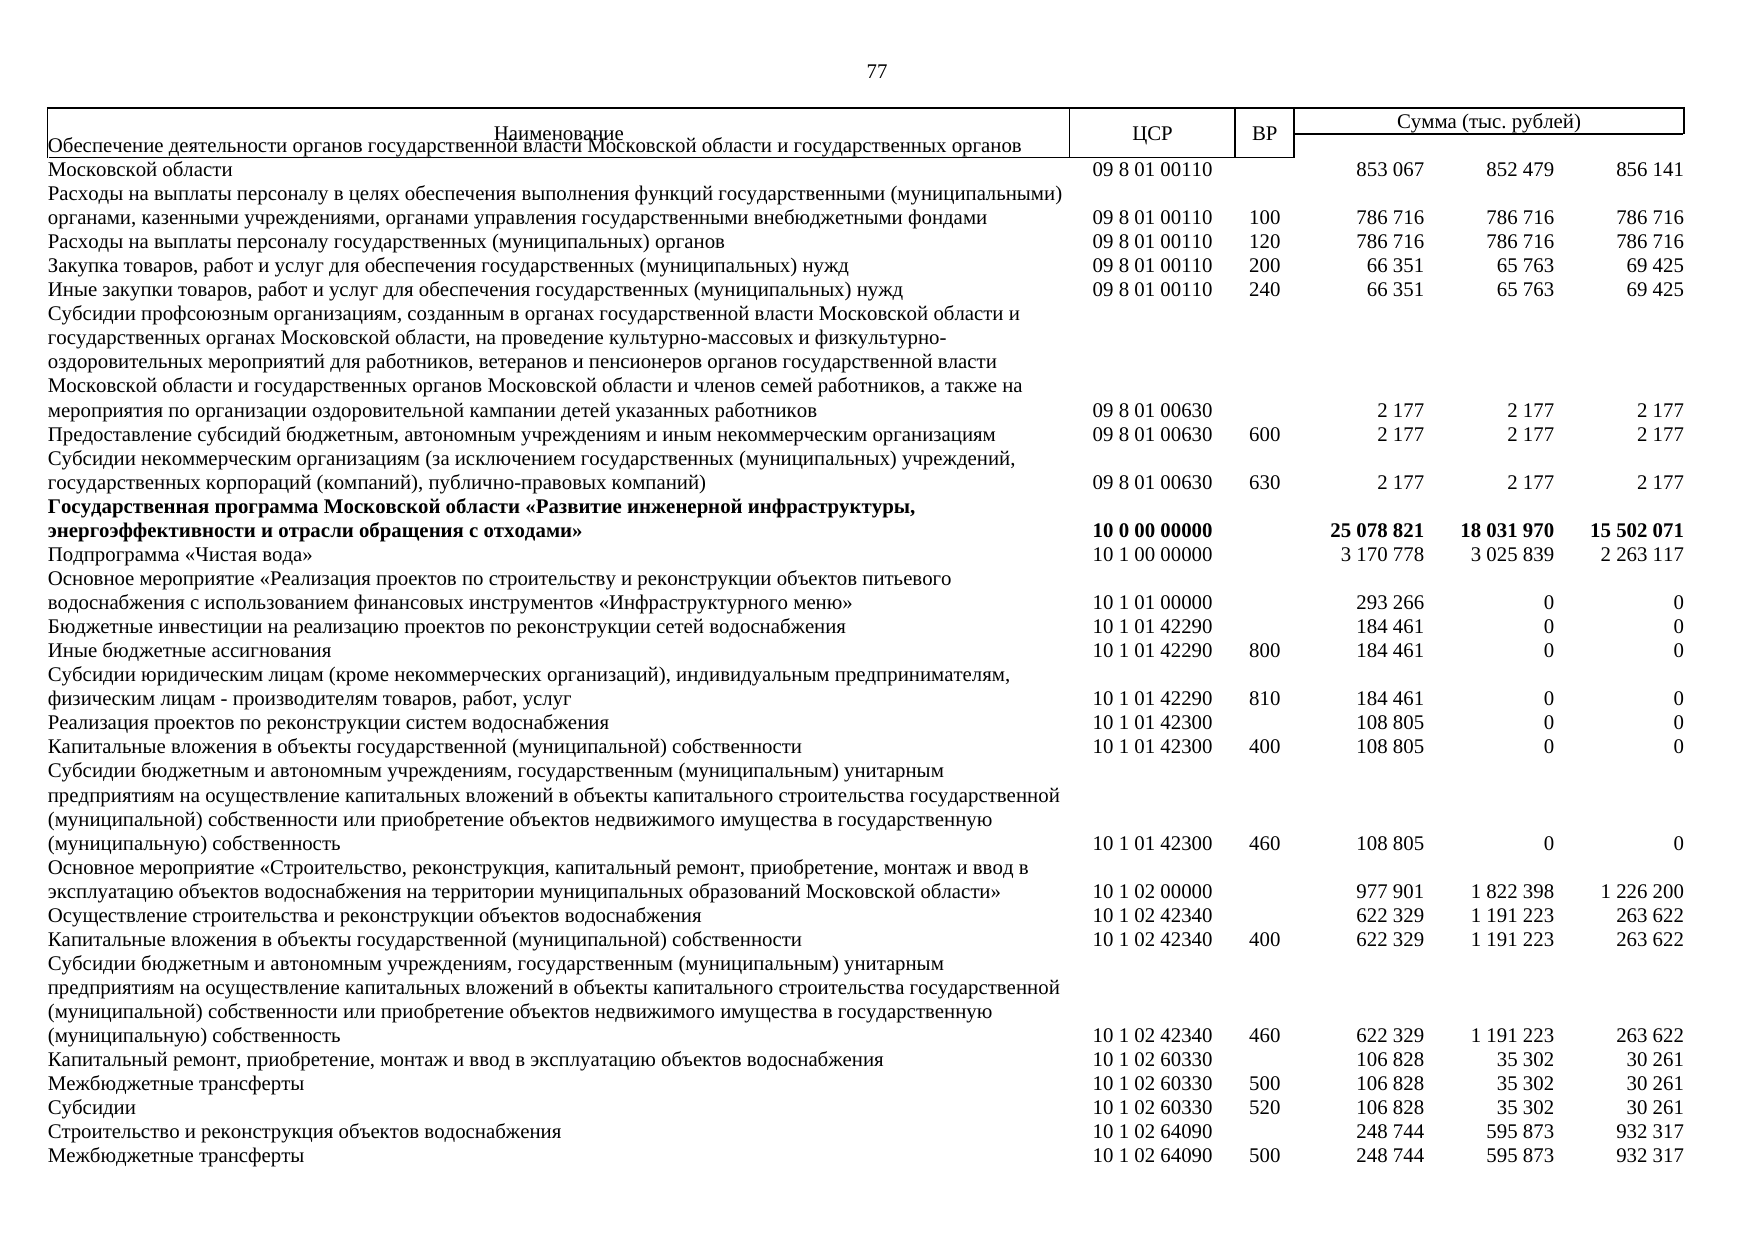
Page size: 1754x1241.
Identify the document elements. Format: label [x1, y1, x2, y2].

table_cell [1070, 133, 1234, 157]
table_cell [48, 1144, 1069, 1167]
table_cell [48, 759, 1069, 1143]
table_header [48, 109, 1069, 133]
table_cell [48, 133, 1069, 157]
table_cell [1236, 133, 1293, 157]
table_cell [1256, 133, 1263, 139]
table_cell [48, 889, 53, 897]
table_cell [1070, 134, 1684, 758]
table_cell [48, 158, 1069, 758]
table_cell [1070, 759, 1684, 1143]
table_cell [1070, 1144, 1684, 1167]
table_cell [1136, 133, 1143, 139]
table_header [1070, 109, 1234, 133]
table_header [1295, 109, 1683, 133]
table_header [1236, 109, 1293, 133]
